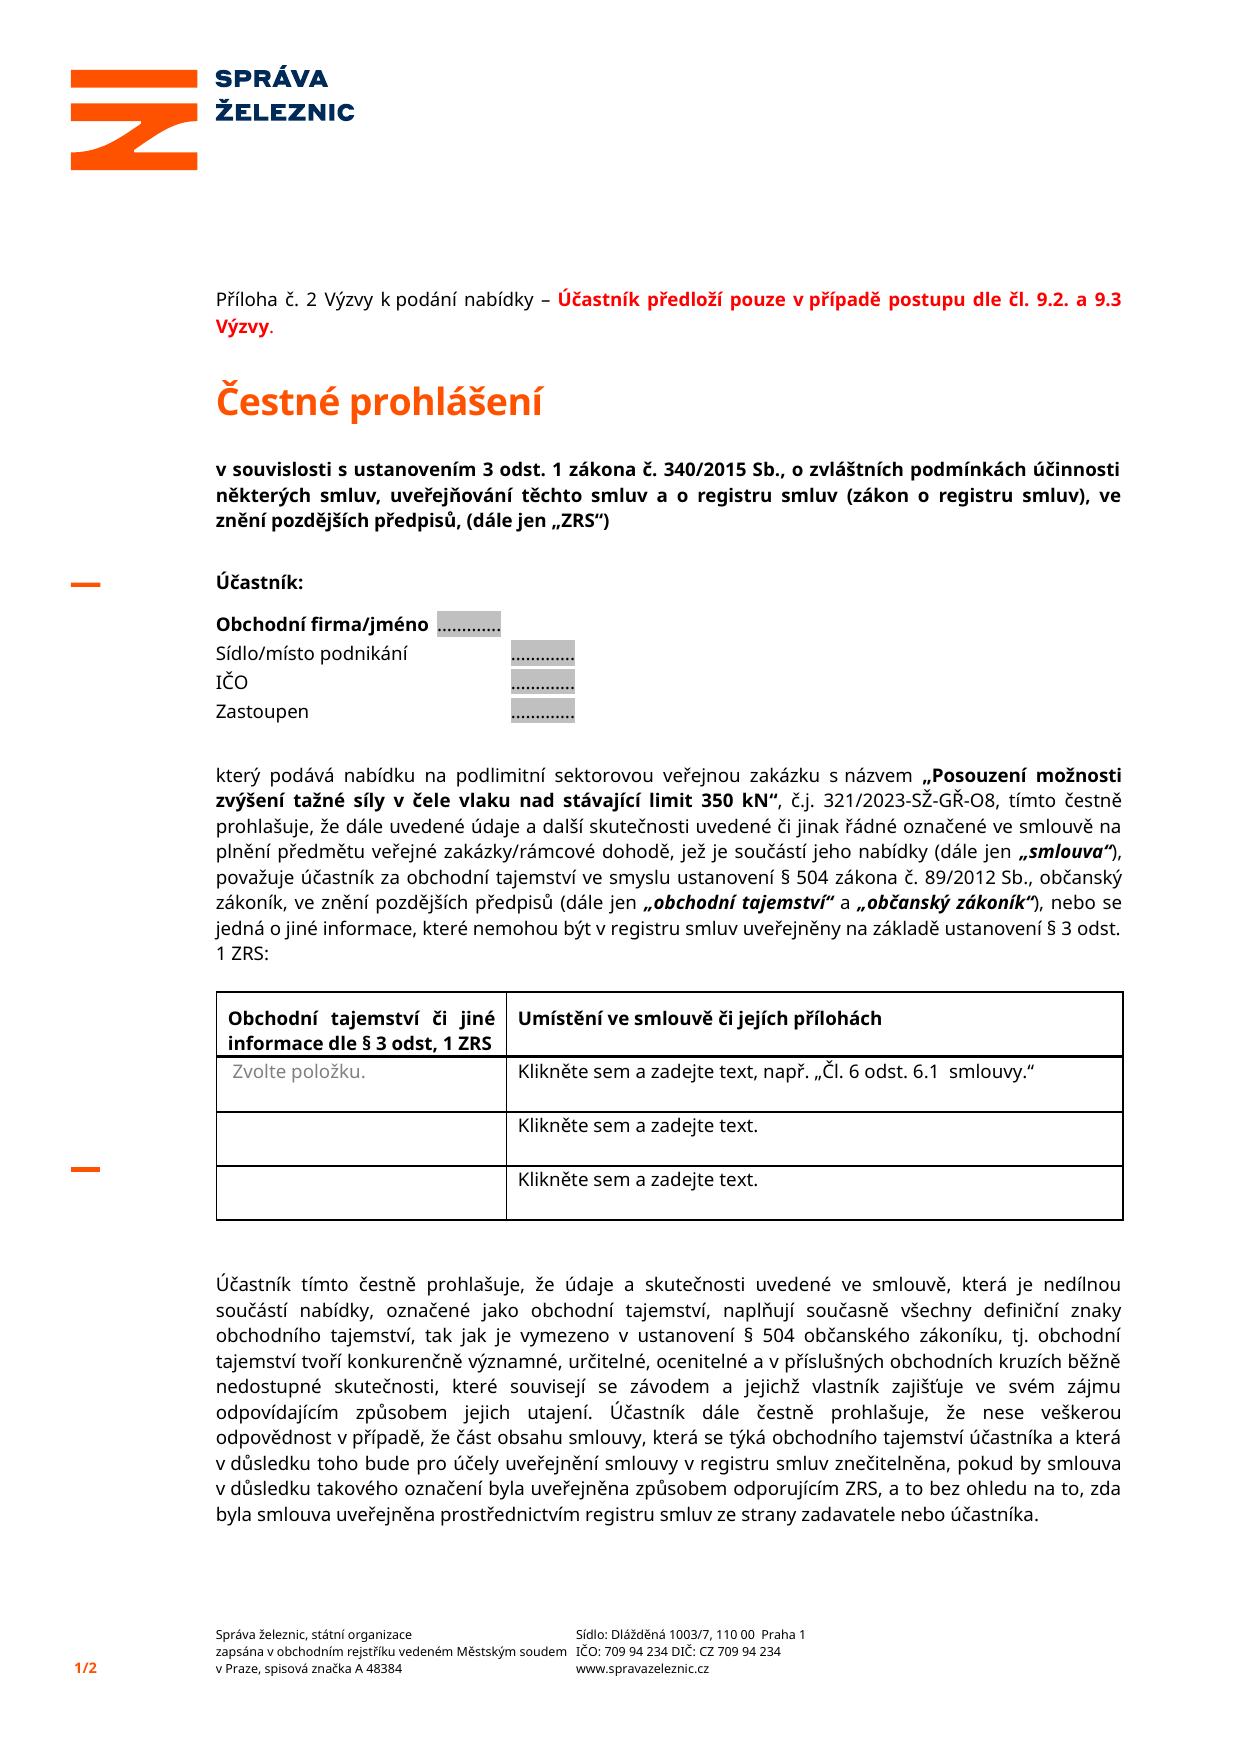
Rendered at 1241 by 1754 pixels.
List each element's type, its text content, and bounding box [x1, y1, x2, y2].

text Účastník: [216, 565, 1122, 596]
subtitle Čestné prohlášení [216, 375, 1122, 426]
text Sídlo/místo podnikání …………. [216, 637, 1122, 666]
text IČO …………. [216, 666, 1122, 695]
text Příloha č. 2 Výzvy k podání nabídky – Účastník předloží pouze v případě postupu dle čl. 9.2. a 9.3 Výzvy. [216, 286, 1122, 339]
table_header Umístění ve smlouvě či jejích přílohách [507, 993, 1122, 1055]
text v souvislosti s ustanovením 3 odst. 1 zákona č. 340/2015 Sb., o zvláštních podmínkách účinnosti některých smluv, uveřejňování těchto smluv a o registru smluv (zákon o registru smluv), ve znění pozdějších předpisů, (dále jen „ZRS“) [216, 456, 1122, 533]
table_header Obchodní tajemství či jiné informace dle § 3 odst, 1 ZRS [217, 993, 506, 1055]
text Zastoupen …………. [216, 695, 1122, 724]
table_cell [217, 1058, 506, 1111]
text Obchodní firma/jméno …………. [216, 608, 1122, 637]
text Účastník tímto čestně prohlašuje, že údaje a skutečnosti uvedené ve smlouvě, která je nedílnou součástí nabídky, označené jako obchodní tajemství, naplňují současně všechny definiční znaky obchodního tajemství, tak jak je vymezeno v ustanovení § 504 občanského zákoníku, tj. obchodní tajemství tvoří konkurenčně významné, určitelné, ocenitelné a v příslušných obchodních kruzích běžně nedostupné skutečnosti, které souvisejí se závodem a jejichž vlastník zajišťuje ve svém zájmu odpovídajícím způsobem jejich utajení. Účastník dále čestně prohlašuje, že nese veškerou odpovědnost v případě, že část obsahu smlouvy, která se týká obchodního tajemství účastníka a která v důsledku toho bude pro účely uveřejnění smlouvy v registru smluv znečitelněna, pokud by smlouva v důsledku takového označení byla uveřejněna způsobem odporujícím ZRS, a to bez ohledu na to, zda byla smlouva uveřejněna prostřednictvím registru smluv ze strany zadavatele nebo účastníka. [216, 1271, 1122, 1527]
text který podává nabídku na podlimitní sektorovou veřejnou zakázku s názvem „Posouzení možnosti zvýšení tažné síly v čele vlaku nad stávající limit 350 kN“, č.j. 321/2023-SŽ-GŘ-O8, tímto čestně prohlašuje, že dále uvedené údaje a další skutečnosti uvedené či jinak řádné označené ve smlouvě na plnění předmětu veřejné zakázky/rámcové dohodě, jež je součástí jeho nabídky (dále jen „smlouva“), považuje účastník za obchodní tajemství ve smyslu ustanovení § 504 zákona č. 89/2012 Sb., občanský zákoník, ve znění pozdějších předpisů (dále jen „obchodní tajemství“ a „občanský zákoník“), nebo se jedná o jiné informace, které nemohou být v registru smluv uveřejněny na základě ustanovení § 3 odst. 1 ZRS: [216, 762, 1122, 966]
table_cell [217, 1167, 506, 1219]
table_cell [217, 1113, 506, 1165]
